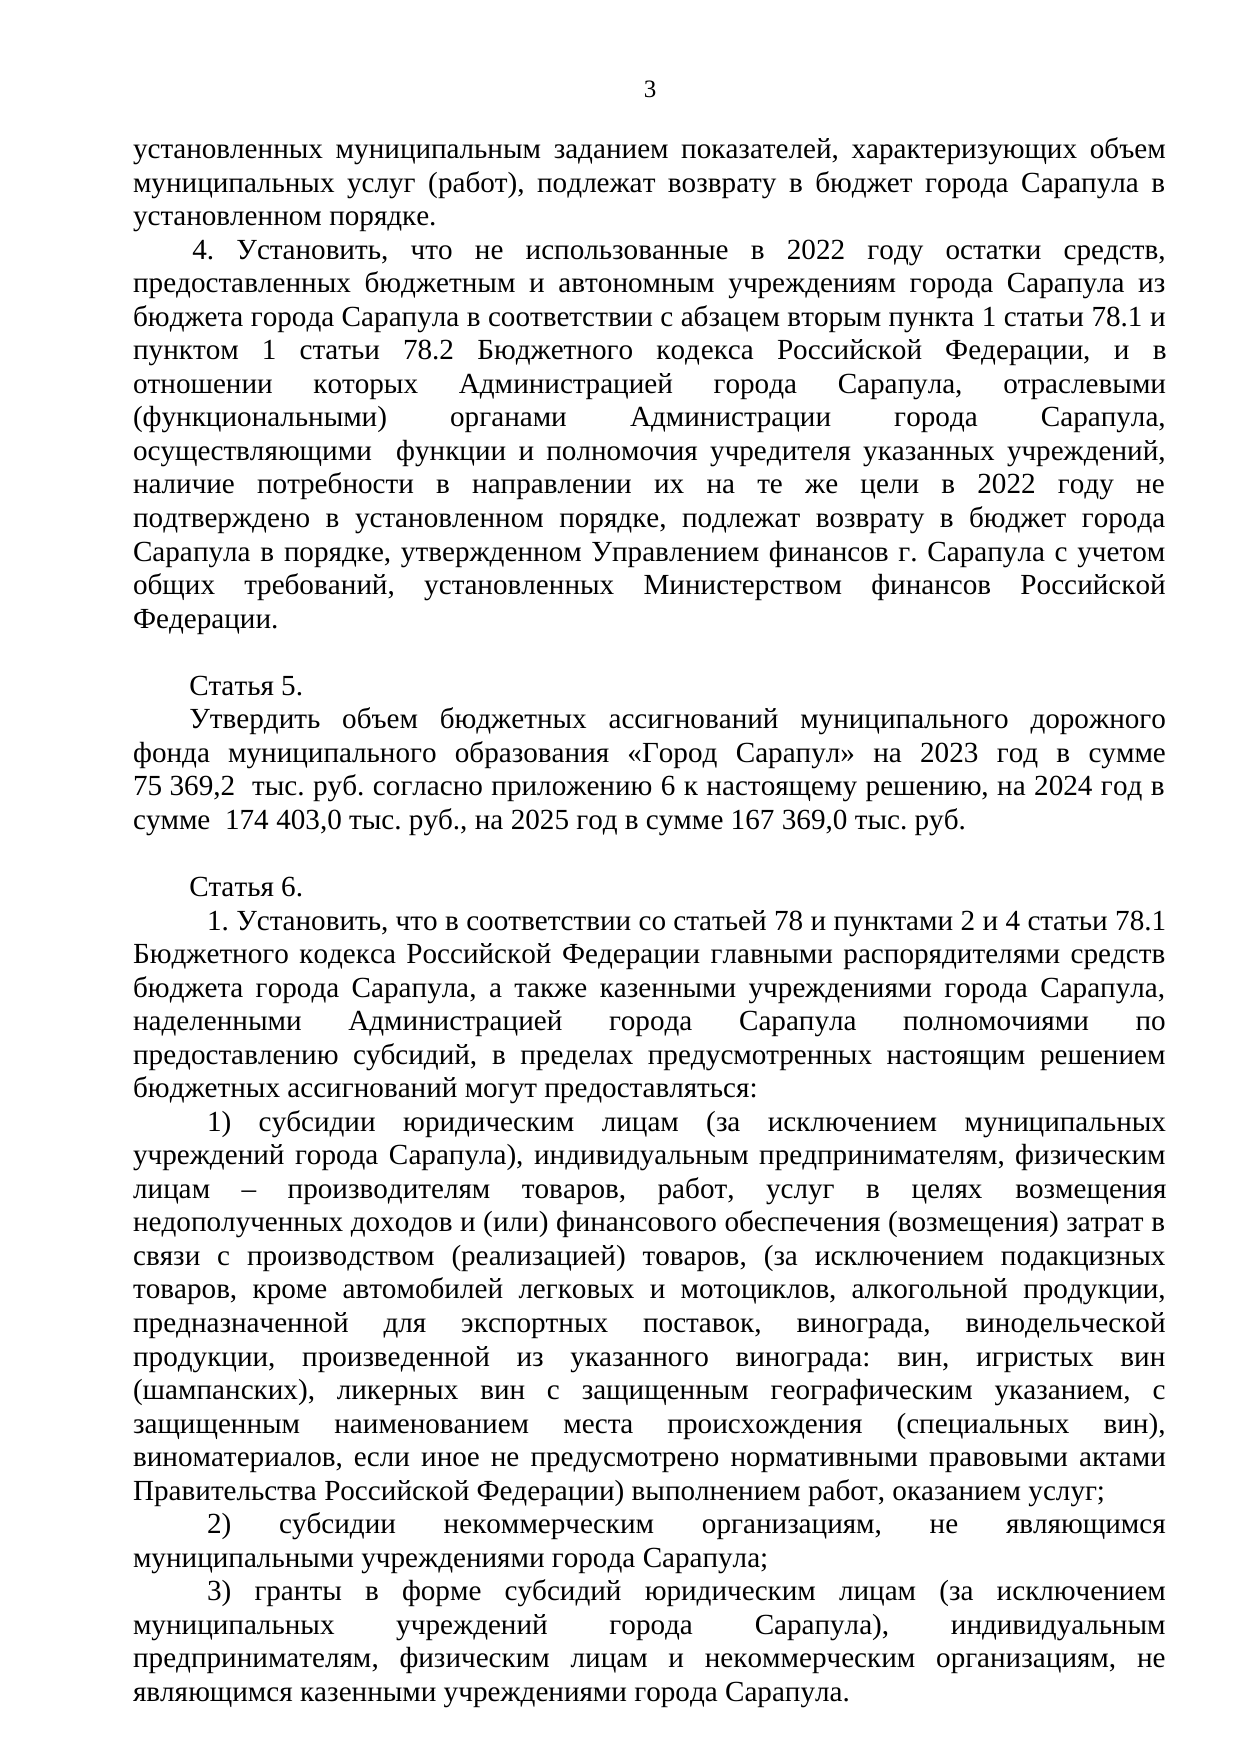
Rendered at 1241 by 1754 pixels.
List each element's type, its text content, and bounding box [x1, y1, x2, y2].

text Статья 5. [133, 668, 1167, 701]
text 1) субсидии юридическим лицам (за исключением муниципальных учреждений города Сарапула), индивидуальным предпринимателям, физическим лицам – производителям товаров, работ, услуг в целях возмещения недополученных доходов и (или) финансового обеспечения (возмещения) затрат в связи с производством (реализацией) товаров, (за исключением подакцизных товаров, кроме автомобилей легковых и мотоциклов, алкогольной продукции, предназначенной для экспортных поставок, винограда, винодельческой продукции, произведенной из указанного винограда: вин, игристых вин (шампанских), ликерных вин с защищенным географическим указанием, с защищенным наименованием места происхождения (специальных вин), виноматериалов, если иное не предусмотрено нормативными правовыми актами Правительства Российской Федерации) выполнением работ, оказанием услуг; [133, 1104, 1167, 1506]
text Статья 6. [133, 869, 1167, 903]
text 4. Установить, что не использованные в 2022 году остатки средств, предоставленных бюджетным и автономным учреждениям города Сарапула из бюджета города Сарапула в соответствии с абзацем вторым пункта 1 статьи 78.1 и пунктом 1 статьи 78.2 Бюджетного кодекса Российской Федерации, и в отношении которых Администрацией города Сарапула, отраслевыми (функциональными) органами Администрации города Сарапула, осуществляющими функции и полномочия учредителя указанных учреждений, наличие потребности в направлении их на те же цели в 2022 году не подтверждено в установленном порядке, подлежат возврату в бюджет города Сарапула в порядке, утвержденном Управлением финансов г. Сарапула с учетом общих требований, установленных Министерством финансов Российской Федерации. [133, 232, 1167, 634]
text 1. Установить, что в соответствии со статьей 78 и пунктами 2 и 4 статьи 78.1 Бюджетного кодекса Российской Федерации главными распорядителями средств бюджета города Сарапула, а также казенными учреждениями города Сарапула, наделенными Администрацией города Сарапула полномочиями по предоставлению субсидий, в пределах предусмотренных настоящим решением бюджетных ассигнований могут предоставляться: [133, 903, 1167, 1104]
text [133, 131, 1167, 232]
text Утвердить объем бюджетных ассигнований муниципального дорожного фонда муниципального образования «Город Сарапул» на 2023 год в сумме 75 369,2 тыс. руб. согласно приложению 6 к настоящему решению, на 2024 год в сумме 174 403,0 тыс. руб., на 2025 год в сумме 167 369,0 тыс. руб. [133, 701, 1167, 836]
text 3) гранты в форме субсидий юридическим лицам (за исключением муниципальных учреждений города Сарапула), индивидуальным предпринимателям, физическим лицам и некоммерческим организациям, не являющимся казенными учреждениями города Сарапула. [133, 1573, 1167, 1708]
text 2) субсидии некоммерческим организациям, не являющимся муниципальными учреждениями города Сарапула; [133, 1506, 1167, 1573]
